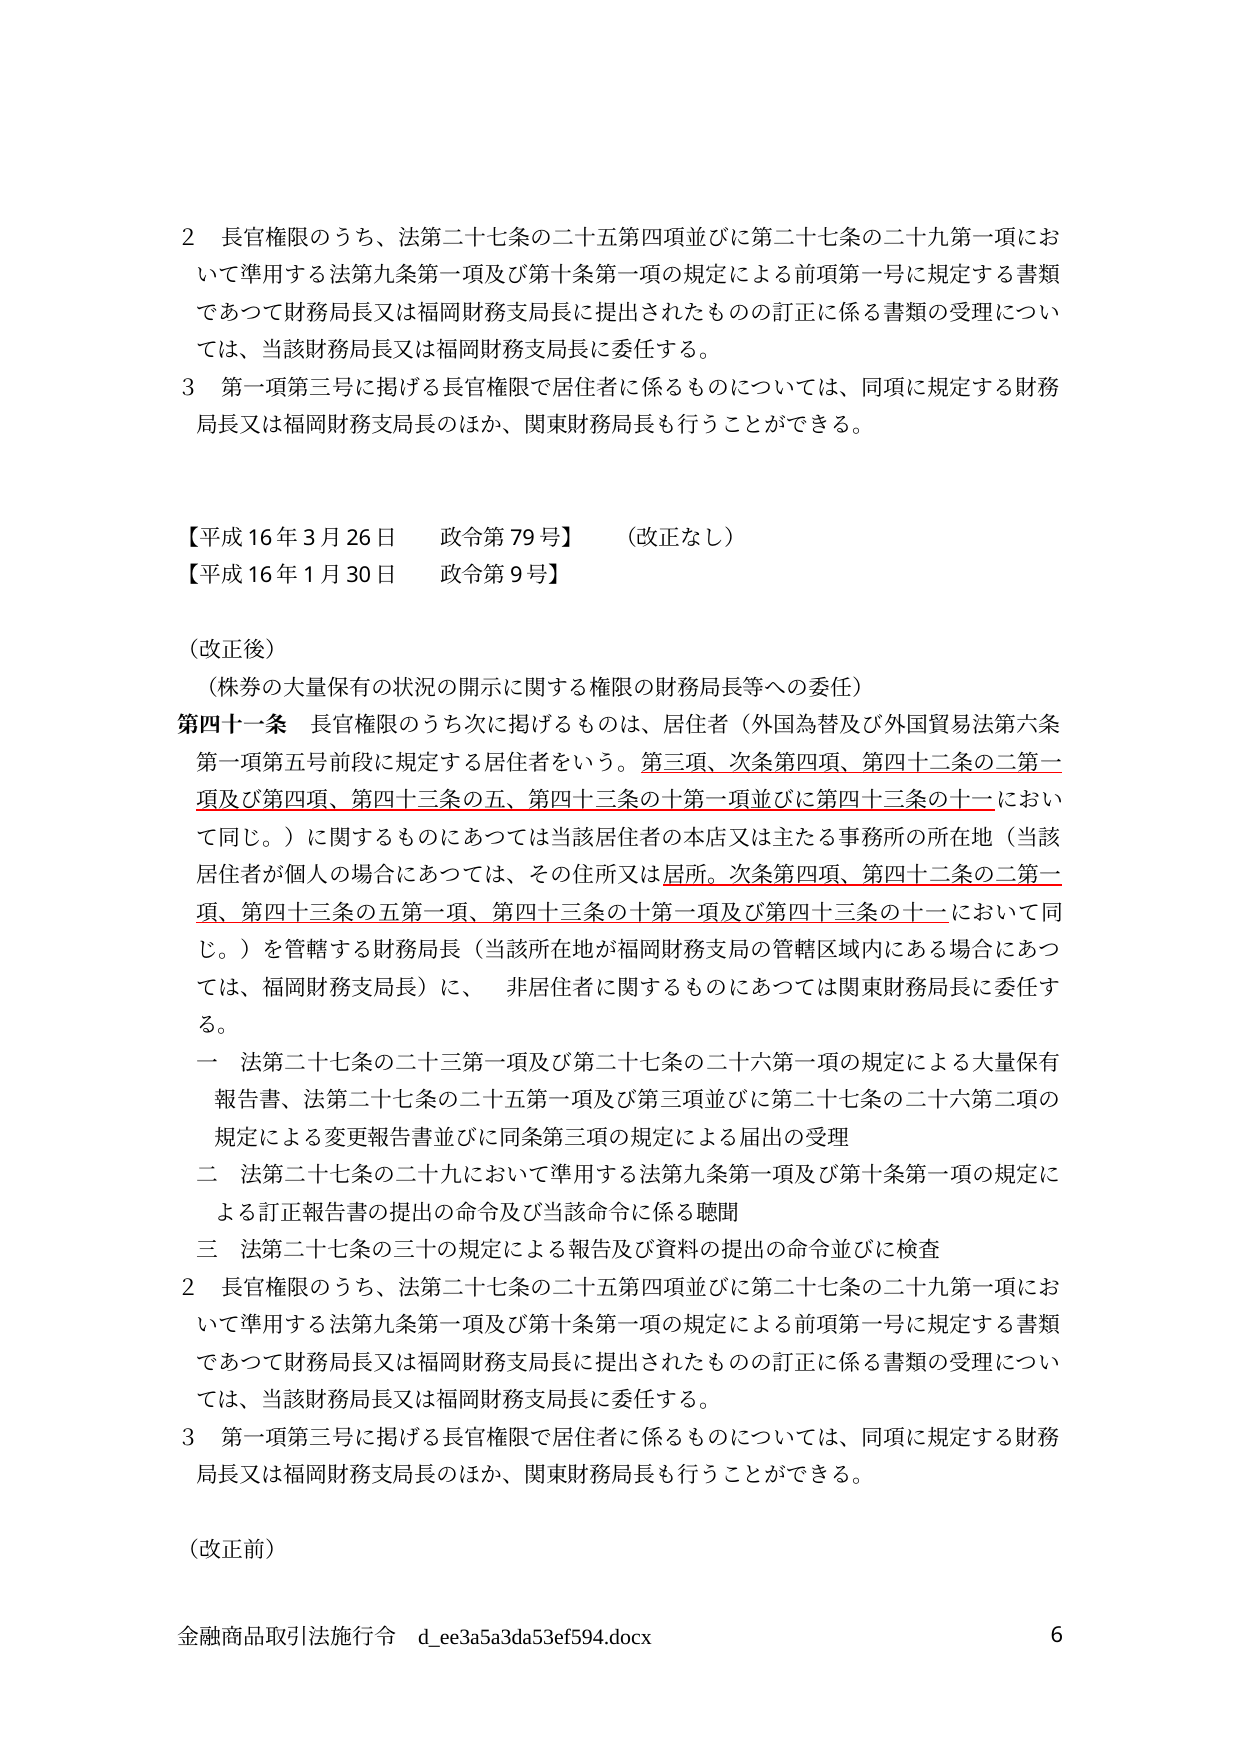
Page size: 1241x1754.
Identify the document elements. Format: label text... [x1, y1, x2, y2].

text （改正前） [177, 1529, 1063, 1567]
text 二 法第二十七条の二十九において準用する法第九条第一項及び第十条第一項の規定による訂正報告書の提出の命令及び当該命令に係る聴聞 [196, 1154, 1063, 1229]
text （改正後） [177, 629, 1063, 667]
text （株券の大量保有の状況の開示に関する権限の財務局長等への委任） [196, 667, 1063, 704]
text 【平成16年1月30日 政令第9号】 [177, 554, 1063, 592]
text ３ 第一項第三号に掲げる長官権限で居住者に係るものについては、同項に規定する財務局長又は福岡財務支局長のほか、関東財務局長も行うことができる。 [177, 367, 1063, 442]
text 第四十一条 長官権限のうち次に掲げるものは、居住者（外国為替及び外国貿易法第六条第一項第五号前段に規定する居住者をいう。第三項、次条第四項、第四十二条の二第一項及び第四項、第四十三条の五、第四十三条の十第一項並びに第四十三条の十一において同じ。）に関するものにあつては当該居住者の本店又は主たる事務所の所在地（当該居住者が個人の場合にあつては、その住所又は居所。次条第四項、第四十二条の二第一項、第四十三条の五第一項、第四十三条の十第一項及び第四十三条の十一において同じ。）を管轄する財務局長（当該所在地が福岡財務支局の管轄区域内にある場合にあつては、福岡財務支局長）に、 非居住者に関するものにあつては関東財務局長に委任する。 [177, 704, 1063, 1042]
text ２ 長官権限のうち、法第二十七条の二十五第四項並びに第二十七条の二十九第一項において準用する法第九条第一項及び第十条第一項の規定による前項第一号に規定する書類であつて財務局長又は福岡財務支局長に提出されたものの訂正に係る書類の受理については、当該財務局長又は福岡財務支局長に委任する。 [177, 1267, 1063, 1417]
text 【平成16年3月26日 政令第79号】 （改正なし） [177, 517, 1063, 554]
text ３ 第一項第三号に掲げる長官権限で居住者に係るものについては、同項に規定する財務局長又は福岡財務支局長のほか、関東財務局長も行うことができる。 [177, 1417, 1063, 1492]
text ２ 長官権限のうち、法第二十七条の二十五第四項並びに第二十七条の二十九第一項において準用する法第九条第一項及び第十条第一項の規定による前項第一号に規定する書類であつて財務局長又は福岡財務支局長に提出されたものの訂正に係る書類の受理については、当該財務局長又は福岡財務支局長に委任する。 [177, 217, 1063, 367]
text 三 法第二十七条の三十の規定による報告及び資料の提出の命令並びに検査 [196, 1229, 1063, 1267]
text 一 法第二十七条の二十三第一項及び第二十七条の二十六第一項の規定による大量保有報告書、法第二十七条の二十五第一項及び第三項並びに第二十七条の二十六第二項の規定による変更報告書並びに同条第三項の規定による届出の受理 [196, 1042, 1063, 1154]
